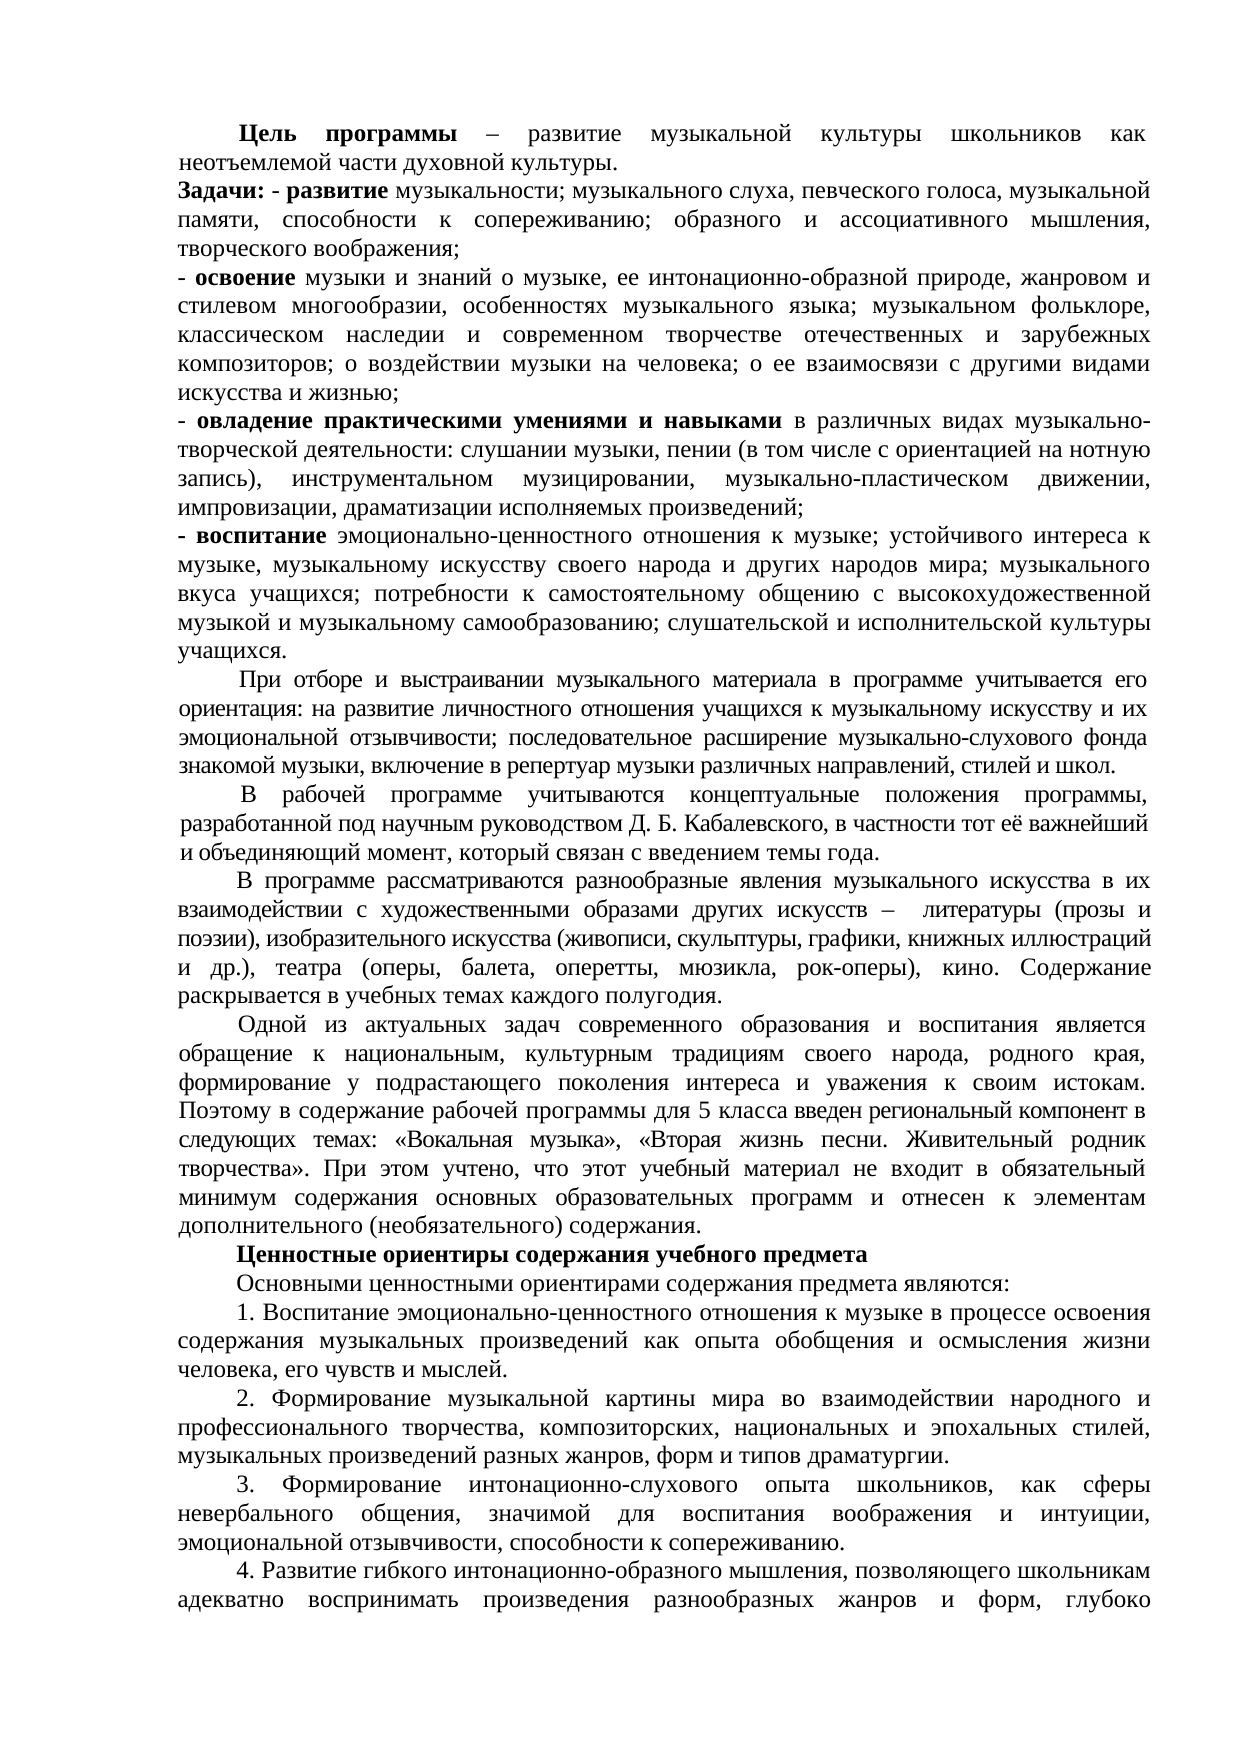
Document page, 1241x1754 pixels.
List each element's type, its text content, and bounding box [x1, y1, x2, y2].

text В рабочей программе учитываются концептуальные положения программы, разработанной под научным руководством Д. Б. Кабалевского, в частности тот её важнейший и объединяющий момент, который связан с введением темы года. [180, 779, 1148, 866]
text Основными ценностными ориентирами содержания предмета являются: [177, 1268, 1152, 1297]
text - овладение практическими умениями и навыками в различных видах музыкально-творческой деятельности: слушании музыки, пении (в том числе с ориентацией на нотную запись), инструментальном музицировании, музыкально-пластическом движении, импровизации, драматизации исполняемых произведений; [177, 406, 1152, 521]
text 2. Формирование музыкальной картины мира во взаимодействии народного и профессионального творчества, композиторских, национальных и эпохальных стилей, музыкальных произведений разных жанров, форм и типов драматургии. [177, 1383, 1152, 1469]
text Задачи: - развитие музыкальности; музыкального слуха, певческого голоса, музыкальной памяти, способности к сопереживанию; образного и ассоциативного мышления, творческого воображения; [177, 176, 1152, 262]
text - воспитание эмоционально-ценностного отношения к музыке; устойчивого интереса к музыке, музыкальному искусству своего народа и других народов мира; музыкального вкуса учащихся; потребности к самостоятельному общению с высокохудожественной музыкой и музыкальному самообразованию; слушательской и исполнительской культуры учащихся. [177, 521, 1152, 664]
text При отборе и выстраивании музыкального материала в программе учитывается его ориентация: на развитие личностного отношения учащихся к музыкальному искусству и их эмоциональной отзывчивости; последовательное расширение музыкально-слухового фонда знакомой музыки, включение в репертуар музыки различных направлений, стилей и школ. [178, 664, 1148, 779]
text Одной из актуальных задач современного образования и воспитания является обращение к национальным, культурным традициям своего народа, родного края, формирование у подрастающего поколения интереса и уважения к своим истокам. Поэтому в содержание рабочей программы для 5 класса введен региональный компонент в следующих темах: «Вокальная музыка», «Вторая жизнь песни. Живительный родник творчества». При этом учтено, что этот учебный материал не входит в обязательный минимум содержания основных образовательных программ и отнесен к элементам дополнительного (необязательного) содержания. [178, 1009, 1146, 1239]
text - освоение музыки и знаний о музыке, ее интонационно-образной природе, жанровом и стилевом многообразии, особенностях музыкального языка; музыкальном фольклоре, классическом наследии и современном творчестве отечественных и зарубежных композиторов; о воздействии музыки на человека; о ее взаимосвязи с другими видами искусства и жизнью; [177, 262, 1152, 406]
text Ценностные ориентиры содержания учебного предмета [177, 1239, 1152, 1268]
text В программе рассматриваются разнообразные явления музыкального искусства в их взаимодействии с художественными образами других искусств – литературы (прозы и поэзии), изобразительного искусства (живописи, скульптуры, графики, книжных иллюстраций и др.), театра (оперы, балета, оперетты, мюзикла, рок-оперы), кино. Содержание раскрывается в учебных темах каждого полугодия. [177, 866, 1152, 1009]
text Цель программы – развитие музыкальной культуры школьников как неотъемлемой части духовной культуры. [179, 118, 1147, 176]
text 1. Воспитание эмоционально-ценностного отношения к музыке в процессе освоения содержания музыкальных произведений как опыта обобщения и осмысления жизни человека, его чувств и мыслей. [177, 1297, 1152, 1383]
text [177, 1556, 1152, 1613]
text 3. Формирование интонационно-слухового опыта школьников, как сферы невербального общения, значимой для воспитания воображения и интуиции, эмоциональной отзывчивости, способности к сопереживанию. [177, 1469, 1152, 1556]
